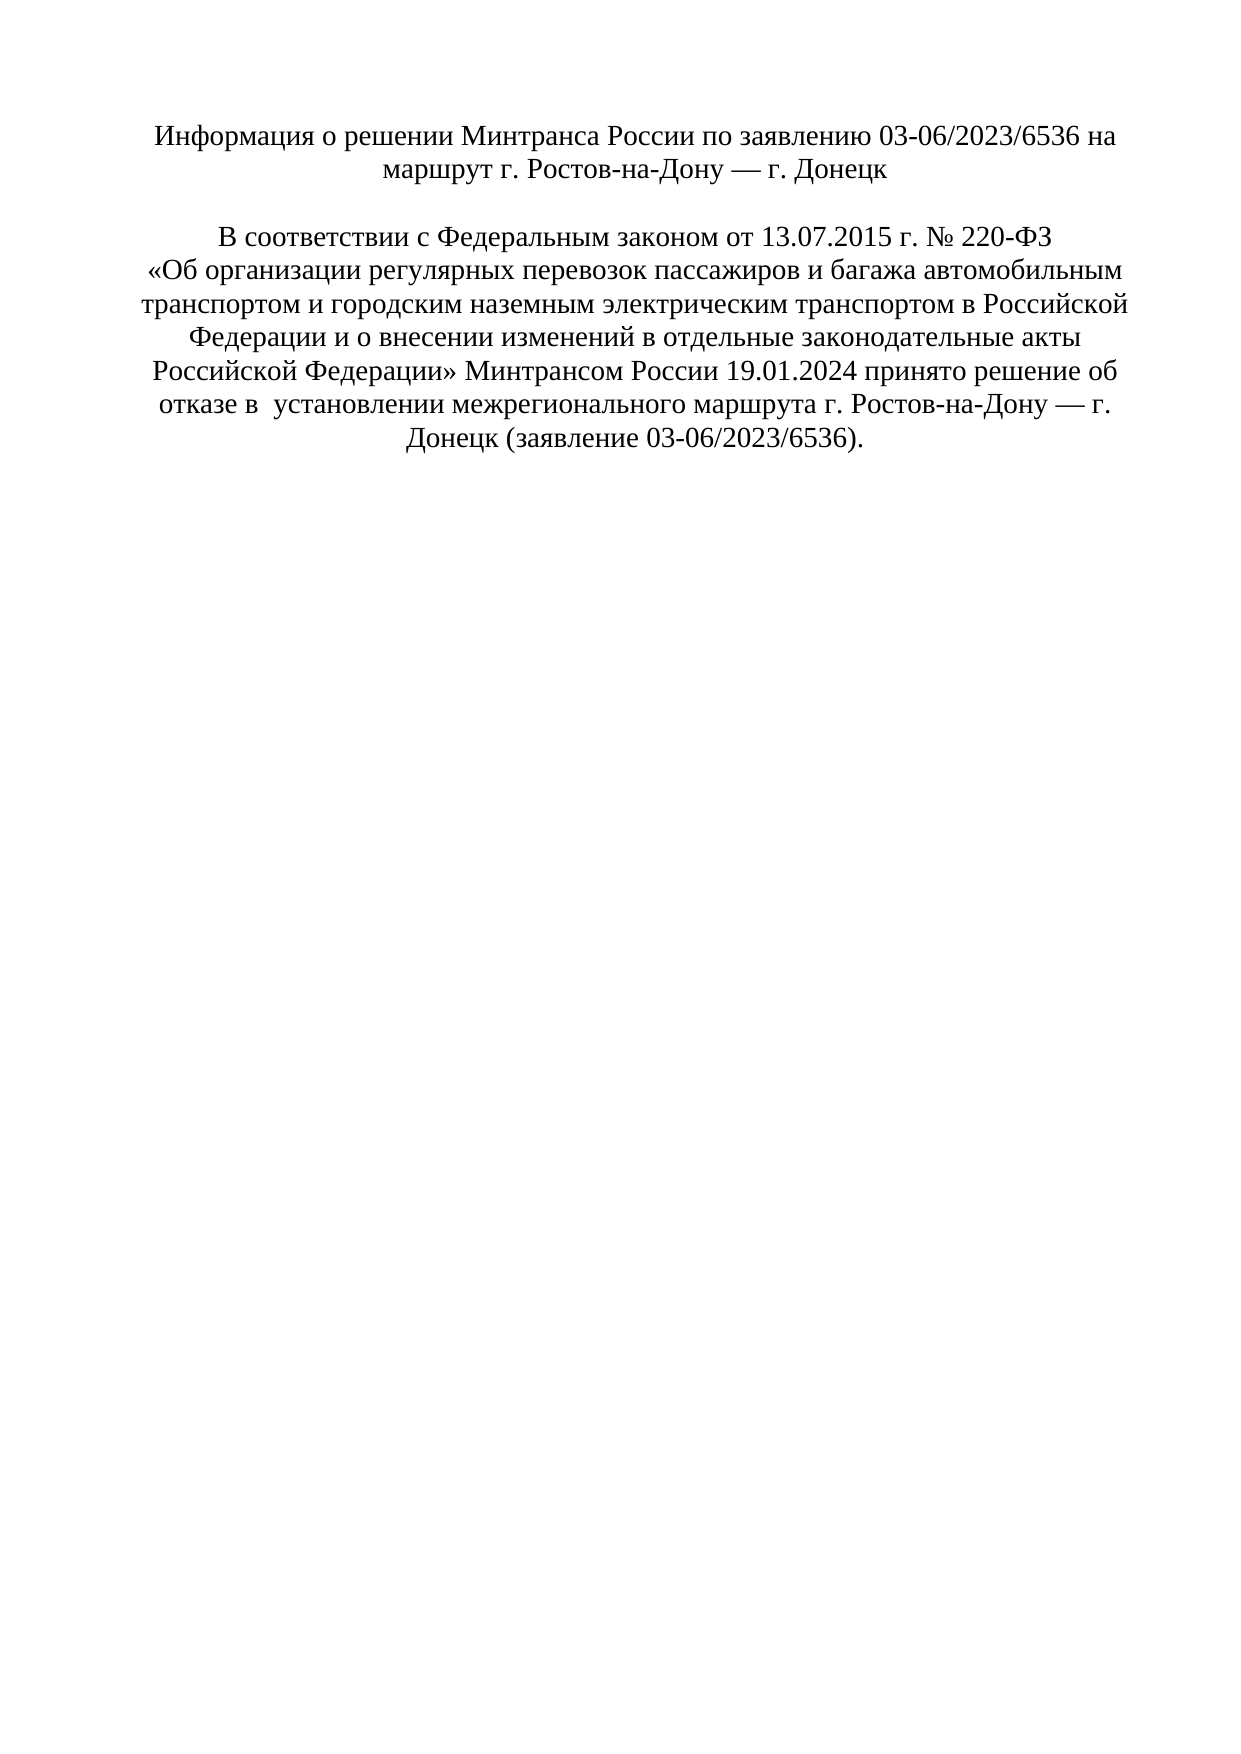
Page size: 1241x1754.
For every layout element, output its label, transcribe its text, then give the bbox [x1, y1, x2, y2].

text Информация о решении Минтранса России по заявлению 03-06/2023/6536 на маршрут г. Ростов-на-Дону — г. Донецк [118, 118, 1152, 185]
text В соответствии с Федеральным законом от 13.07.2015 г. № 220-ФЗ «Об организации регулярных перевозок пассажиров и багажа автомобильным транспортом и городским наземным электрическим транспортом в Российской Федерации и о внесении изменений в отдельные законодательные акты Российской Федерации» Минтрансом России 19.01.2024 принято решение об отказе в установлении межрегионального маршрута г. Ростов-на-Дону — г. Донецк (заявление 03-06/2023/6536). [118, 219, 1152, 453]
